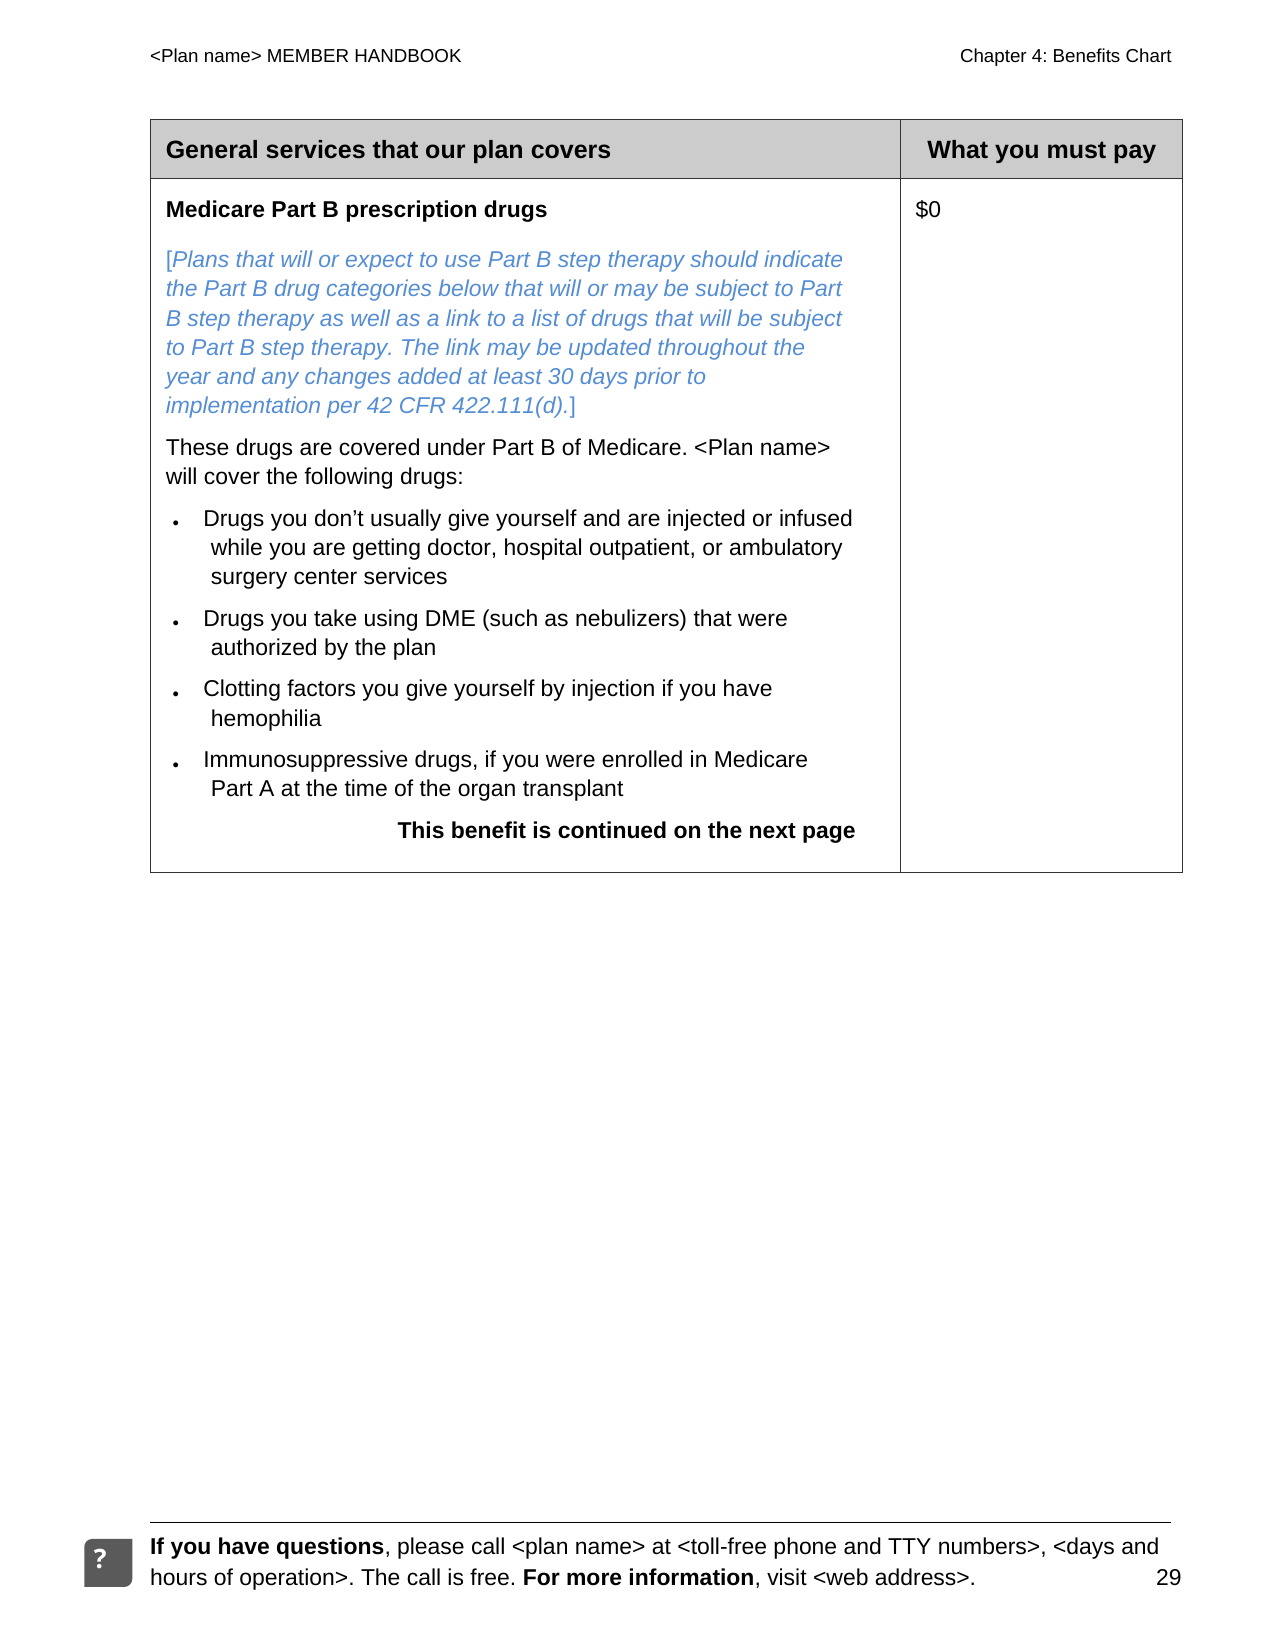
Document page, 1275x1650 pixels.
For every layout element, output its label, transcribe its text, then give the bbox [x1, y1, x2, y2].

table_header General services that our plan covers [151, 120, 900, 178]
table_cell $0 [901, 179, 1182, 872]
table_header What you must pay [901, 120, 1182, 178]
table_cell Medicare Part B prescription drugs [Plans that will or expect to use Part B step therapy should indicate the Part B drug categories below that will or may be subject to Part B step therapy as well as a link to a list of drugs that will be subject to Part B step therapy. The link may be updated throughout the year and any changes added at least 30 days prior to implementation per 42 CFR 422.111(d).] These drugs are covered under Part B of Medicare. <Plan name> will cover the following drugs: Drugs you don’t usually give yourself and are injected or infused while you are getting doctor, hospital outpatient, or ambulatory surgery center services Drugs you take using DME (such as nebulizers) that were authorized by the plan Clotting factors you give yourself by injection if you have hemophilia Immunosuppressive drugs, if you were enrolled in Medicare Part A at the time of the organ transplant This benefit is continued on the next page [151, 179, 900, 872]
